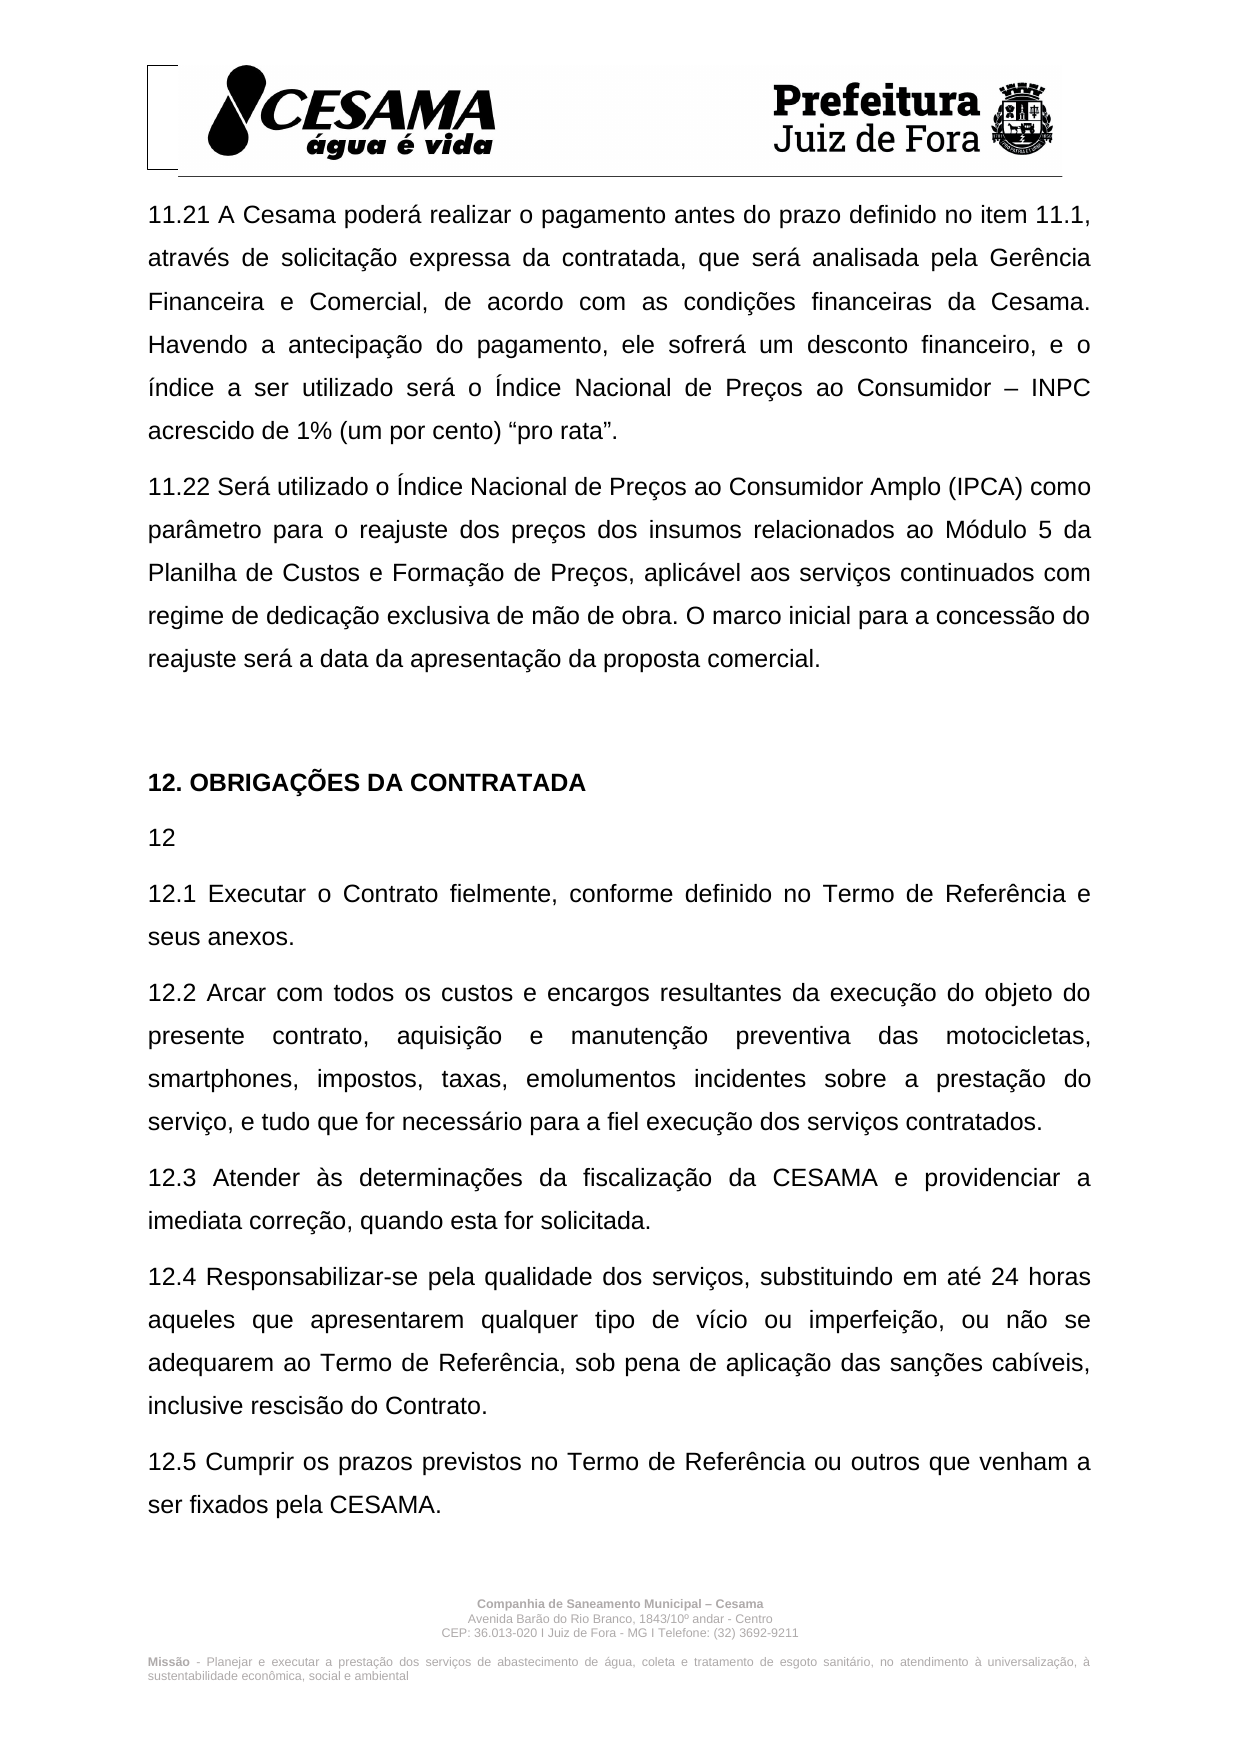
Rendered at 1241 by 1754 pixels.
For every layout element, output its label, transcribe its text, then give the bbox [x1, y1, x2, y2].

list 11.22 Será utilizado o Índice Nacional de Preços ao Consumidor Amplo (IPCA) como parâmetro para o reajuste dos preços dos insumos relacionados ao Módulo 5 da Planilha de Custos e Formação de Preços, aplicável aos serviços continuados com regime de dedicação exclusiva de mão de obra. O marco inicial para a concessão do reajuste será a data da apresentação da proposta comercial. [148, 471, 1093, 673]
list 12.2 Arcar com todos os custos e encargos resultantes da execução do objeto do presente contrato, aquisição e manutenção preventiva das motocicletas, smartphones, impostos, taxas, emolumentos incidentes sobre a prestação do serviço, e tudo que for necessário para a fiel execução dos serviços contratados. [148, 978, 1093, 1136]
list 12.4 Responsabilizar-se pela qualidade dos serviços, substituindo em até 24 horas aqueles que apresentarem qualquer tipo de vício ou imperfeição, ou não se adequarem ao Termo de Referência, sob pena de aplicação das sanções cabíveis, inclusive rescisão do Contrato. [148, 1261, 1093, 1419]
list 12.3 Atender às determinações da fiscalização da CESAMA e providenciar a imediata correção, quando esta for solicitada. [148, 1163, 1093, 1234]
text 12. OBRIGAÇÕES DA CONTRATADA [148, 768, 1093, 796]
list 12.5 Cumprir os prazos previstos no Termo de Referência ou outros que venham a ser fixados pela CESAMA. [148, 1446, 1093, 1518]
picture [178, 65, 1063, 177]
list 11.21 A Cesama poderá realizar o pagamento antes do prazo definido no item 11.1, através de solicitação expressa da contratada, que será analisada pela Gerência Financeira e Comercial, de acordo com as condições financeiras da Cesama. Havendo a antecipação do pagamento, ele sofrerá um desconto financeiro, e o índice a ser utilizado será o Índice Nacional de Preços ao Consumidor – INPC acrescido de 1% (um por cento) “pro rata”. [148, 200, 1093, 444]
list 12.1 Executar o Contrato fielmente, conforme definido no Termo de Referência e seus anexos. [148, 879, 1093, 951]
